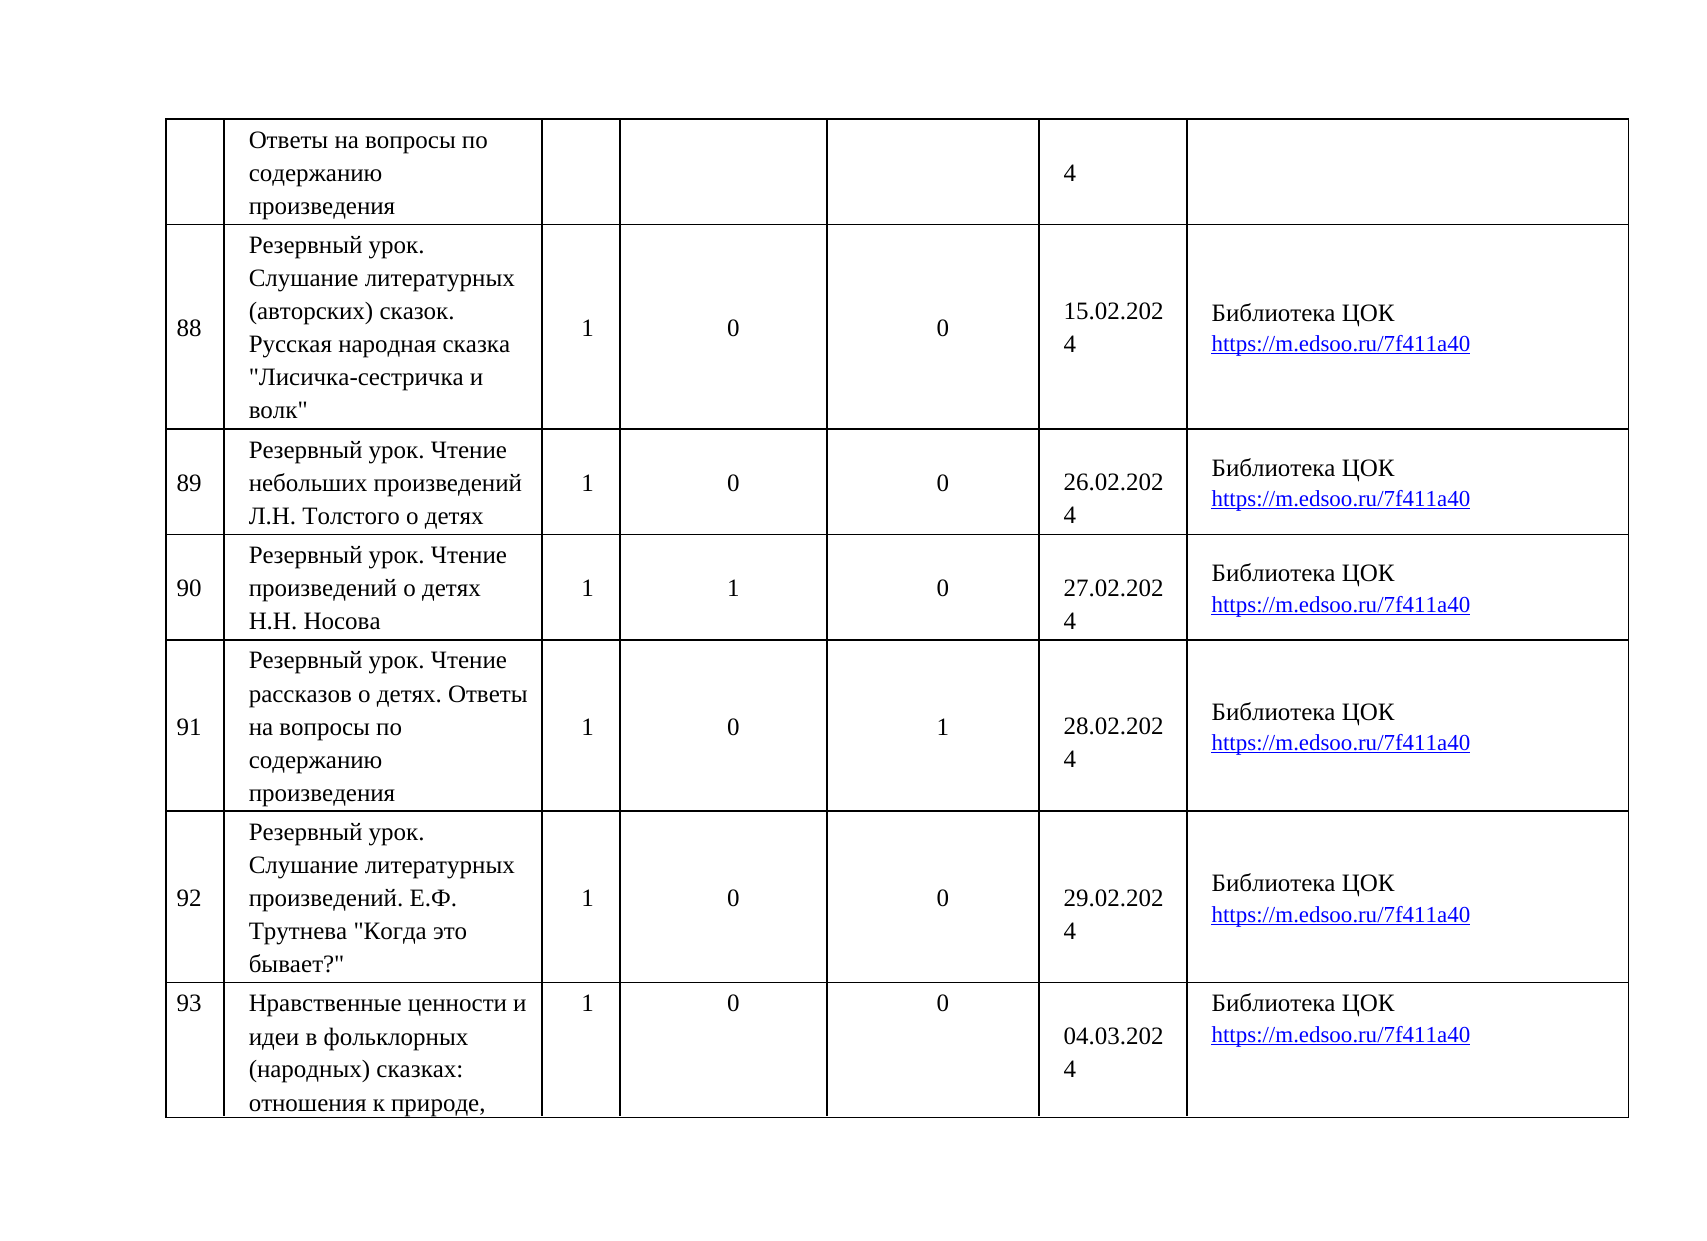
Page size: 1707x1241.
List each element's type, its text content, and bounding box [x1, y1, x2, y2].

table_cell 90 [167, 535, 223, 639]
table_cell Библиотека ЦОК https://m.edsoo.ru/7f411a40 [1188, 535, 1628, 639]
table_cell 0 [621, 983, 826, 1116]
table_cell 91 [167, 641, 223, 810]
table_cell 0 [621, 225, 826, 428]
table_cell 0 [621, 641, 826, 810]
table_cell 0 [828, 430, 1038, 533]
table_cell 1 [543, 641, 619, 810]
table_cell 1 [543, 120, 619, 223]
table_cell Резервный урок. Чтение рассказов о детях. Ответы на вопросы по содержанию произведения [225, 641, 541, 810]
table_cell Резервный урок. Чтение небольших произведений Л.Н. Толстого о детях [225, 430, 541, 533]
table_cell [1188, 120, 1628, 223]
table_cell 0 [621, 430, 826, 533]
table_cell 0 [828, 120, 1038, 223]
table_cell 92 [167, 812, 223, 982]
table_cell 1 [828, 641, 1038, 810]
table_cell 1 [621, 535, 826, 639]
table_cell 1 [543, 225, 619, 428]
table_cell 93 [167, 983, 223, 1116]
table_cell 0 [621, 812, 826, 982]
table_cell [225, 983, 541, 1116]
table_cell 0 [828, 812, 1038, 982]
table_cell 0 [828, 983, 1038, 1116]
table_cell 0 [828, 535, 1038, 639]
table_cell 15.02.2024 [1040, 225, 1186, 428]
table_cell Резервный урок. Чтение произведений о детях Н.Н. Носова [225, 535, 541, 639]
table_cell 1 [543, 535, 619, 639]
table_cell 0 [828, 225, 1038, 428]
table_cell 87 [167, 120, 223, 223]
table_cell Резервный урок. Слушание литературных произведений. Е.Ф. Трутнева "Когда это бывает?" [225, 812, 541, 982]
table_cell Библиотека ЦОК https://m.edsoo.ru/7f411a40 [1188, 812, 1628, 982]
table_cell 1 [543, 430, 619, 533]
table_cell 88 [167, 225, 223, 428]
table_cell 1 [543, 812, 619, 982]
table_cell Библиотека ЦОК https://m.edsoo.ru/7f411a40 [1188, 641, 1628, 810]
table_cell 29.02.2024 [1040, 812, 1186, 982]
table_cell 0 [621, 120, 826, 223]
table_cell Библиотека ЦОК https://m.edsoo.ru/7f411a40 [1188, 430, 1628, 533]
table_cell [1188, 225, 1628, 428]
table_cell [1188, 983, 1628, 1116]
table_cell 27.02.2024 [1040, 535, 1186, 639]
table_cell 89 [167, 430, 223, 533]
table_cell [225, 120, 541, 223]
table_cell Резервный урок. Слушание литературных (авторских) сказок. Русская народная сказка "Лисичка-сестричка и волк" [225, 225, 541, 428]
table_cell 04.03.2024 [1040, 983, 1186, 1116]
table_cell 1 [543, 983, 619, 1116]
table_cell 28.02.2024 [1040, 641, 1186, 810]
table_cell 14.02.2024 [1040, 120, 1186, 223]
table_cell 26.02.2024 [1040, 430, 1186, 533]
